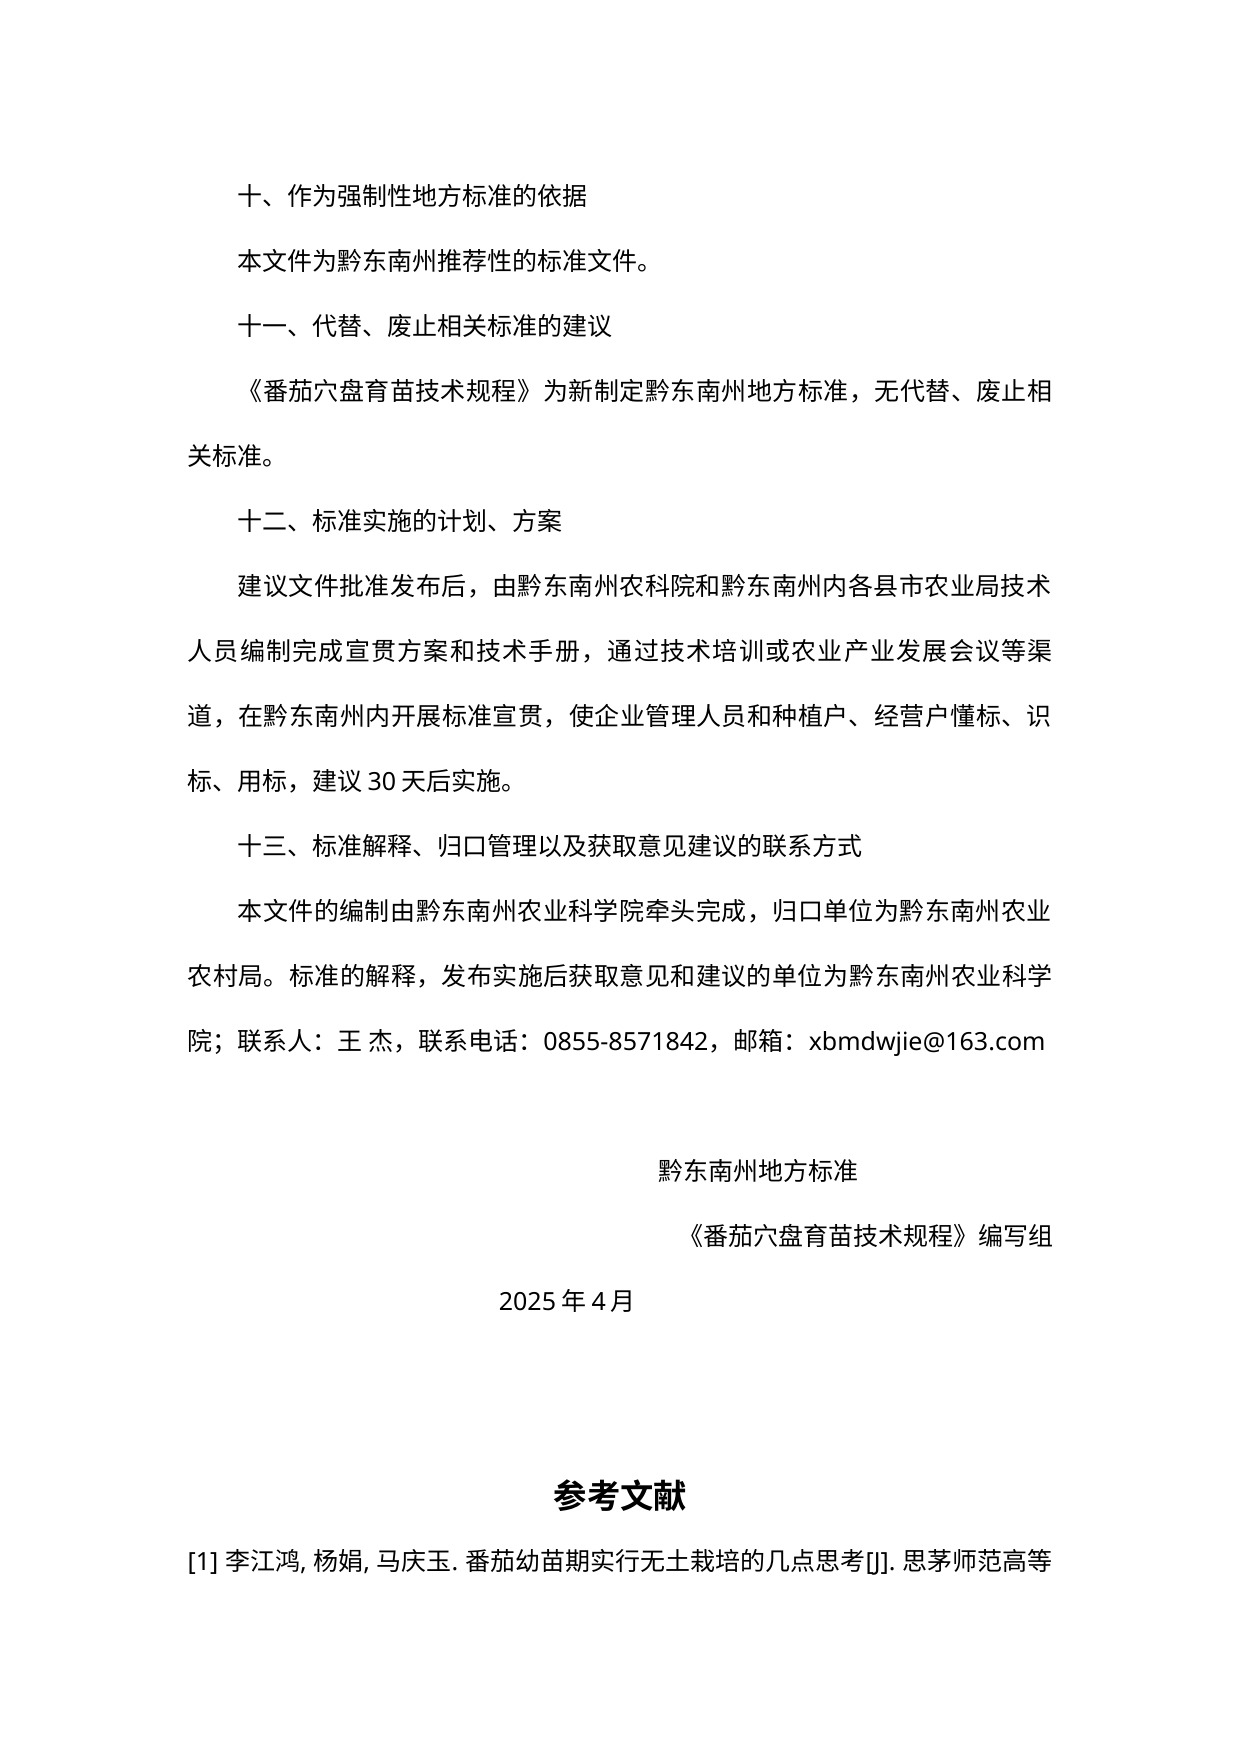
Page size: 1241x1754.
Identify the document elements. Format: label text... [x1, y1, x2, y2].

list 《番茄穴盘育苗技术规程》编写组 [187, 1202, 1053, 1267]
list 2025年4月 [187, 1267, 1053, 1332]
list 十二、标准实施的计划、方案 [187, 487, 1053, 552]
list 参考文献 [187, 1462, 1053, 1527]
list 十三、标准解释、归口管理以及获取意见建议的联系方式 [187, 812, 1053, 877]
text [187, 1527, 1053, 1592]
list 十一、代替、废止相关标准的建议 [187, 292, 1053, 357]
text 本文件为黔东南州推荐性的标准文件。 [187, 227, 1053, 292]
list 十、作为强制性地方标准的依据 [187, 162, 1053, 227]
text 《番茄穴盘育苗技术规程》为新制定黔东南州地方标准，无代替、废止相关标准。 [187, 357, 1053, 487]
text 建议文件批准发布后，由黔东南州农科院和黔东南州内各县市农业局技术人员编制完成宣贯方案和技术手册，通过技术培训或农业产业发展会议等渠道，在黔东南州内开展标准宣贯，使企业管理人员和种植户、经营户懂标、识标、用标，建议30天后实施。 [187, 552, 1053, 812]
text 本文件的编制由黔东南州农业科学院牵头完成，归口单位为黔东南州农业农村局。标准的解释，发布实施后获取意见和建议的单位为黔东南州农业科学院；联系人：王 杰，联系电话：0855-8571842，邮箱：xbmdwjie@163.com [187, 877, 1053, 1072]
list 黔东南州地方标准 [187, 1137, 1053, 1202]
